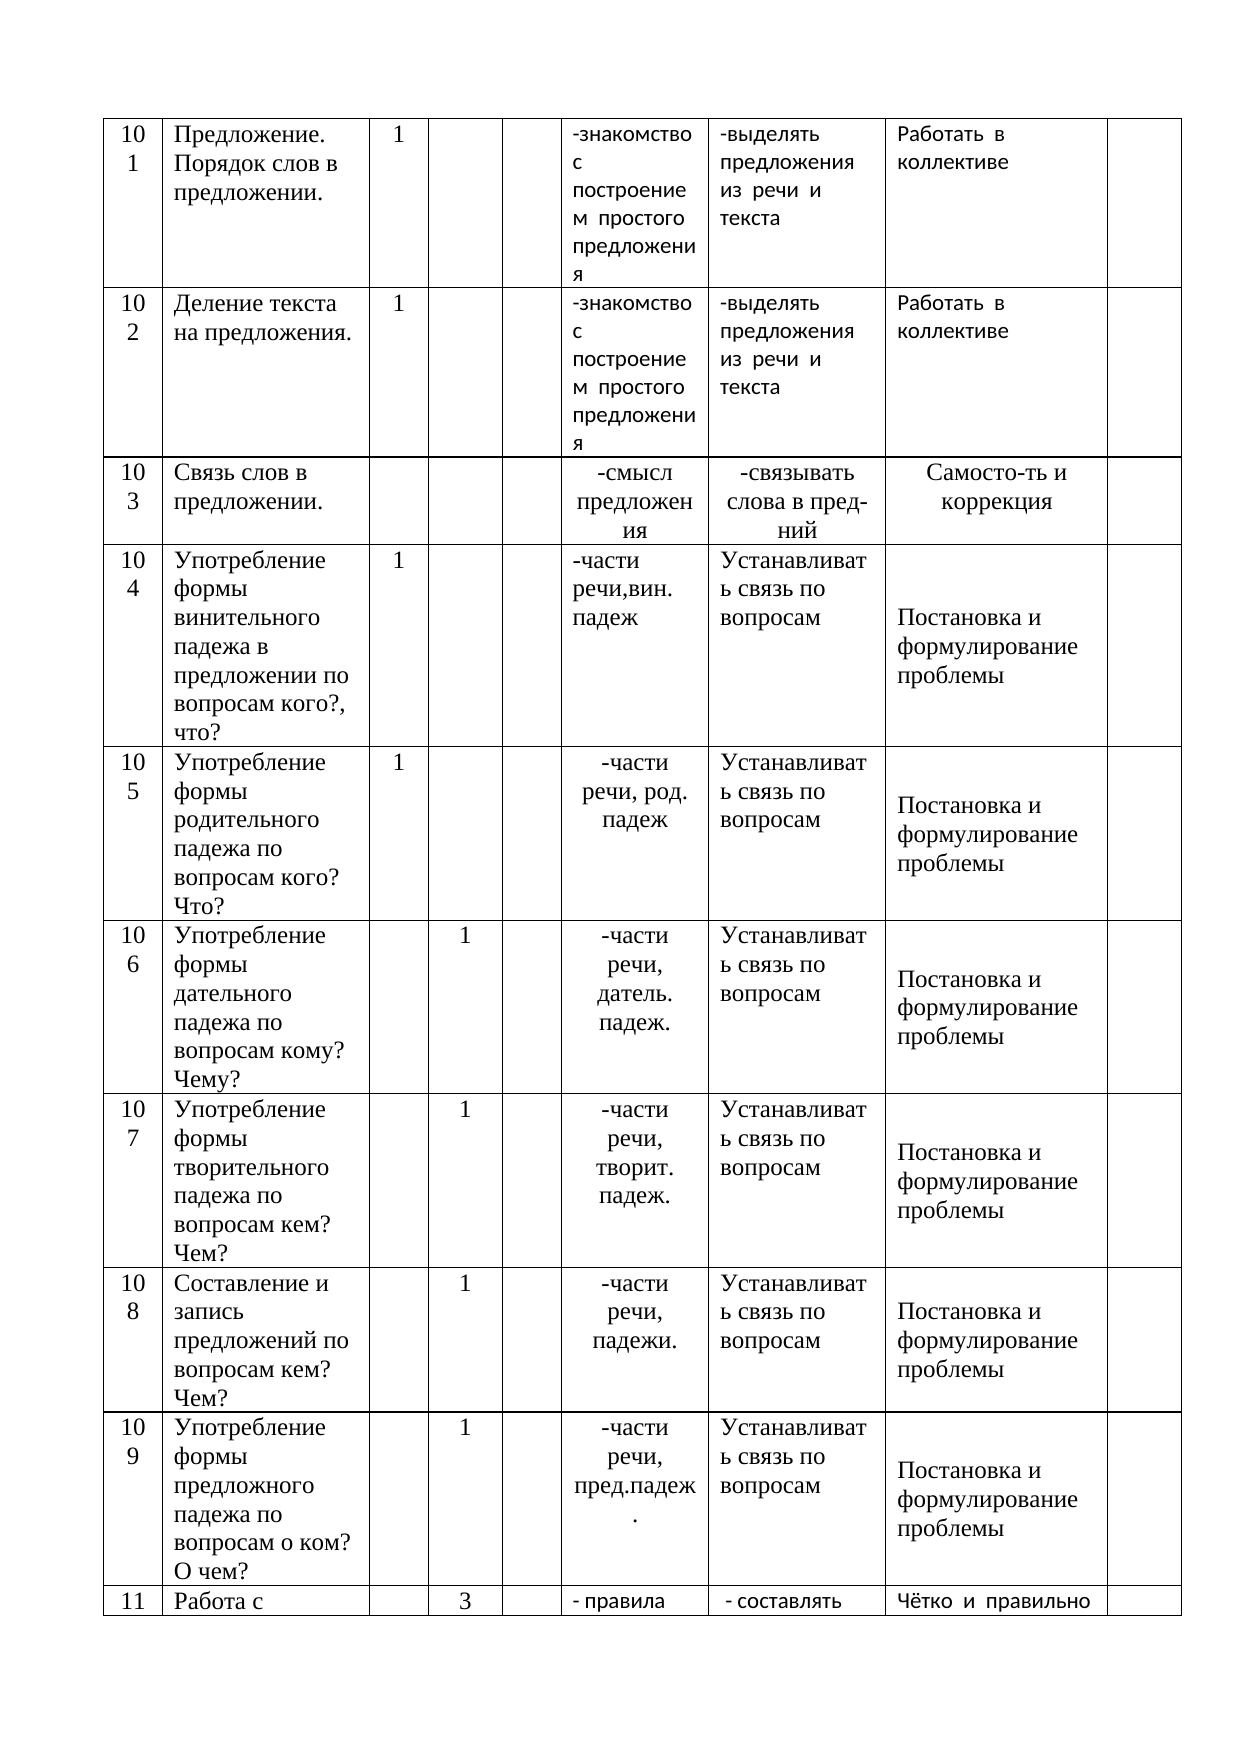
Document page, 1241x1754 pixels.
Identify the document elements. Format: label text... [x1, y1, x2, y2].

table_cell Употребление формы предложного падежа по вопросам о ком? О чем? [163, 1413, 369, 1585]
table_cell 107 [104, 1094, 162, 1267]
table_cell 106 [104, 921, 162, 1093]
table_cell Предложение. Порядок слов в предложении. [163, 119, 369, 287]
table_cell [503, 1268, 561, 1411]
table_cell -смысл предложения [562, 458, 708, 544]
table_cell [370, 1586, 428, 1615]
table_cell [503, 747, 561, 919]
table_cell Деление текста на предложения. [163, 288, 369, 456]
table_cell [163, 1586, 369, 1615]
table_cell -части речи, пред.падеж. [562, 1413, 708, 1585]
table_cell Устанавливать связь по вопросам [709, 1268, 885, 1411]
table_cell -части речи, род. падеж [562, 747, 708, 919]
table_cell [429, 545, 502, 746]
table_cell -части речи, творит. падеж. [562, 1094, 708, 1267]
table_cell -выделять предложения из речи и текста [709, 288, 885, 456]
table_cell Постановка и формулирование проблемы [886, 1094, 1107, 1267]
table_cell [1108, 119, 1181, 287]
table_cell 1 [370, 545, 428, 746]
table_cell 101 [104, 119, 162, 287]
table_cell 1 [429, 1094, 502, 1267]
table_cell 110-112 [104, 1586, 162, 1615]
table_cell Устанавливать связь по вопросам [709, 921, 885, 1093]
table_cell [370, 1268, 428, 1411]
table_cell Устанавливать связь по вопросам [709, 747, 885, 919]
table_cell 3 [429, 1586, 502, 1615]
table_cell [503, 1413, 561, 1585]
table_cell 1 [370, 119, 428, 287]
table_cell [503, 288, 561, 456]
table_cell -знакомство с построением простого предложения [562, 288, 708, 456]
table_cell -части речи,вин. падеж [562, 545, 708, 746]
table_cell 109 [104, 1413, 162, 1585]
table_cell 1 [429, 1413, 502, 1585]
table_cell -части речи, падежи. [562, 1268, 708, 1411]
table_cell -выделять предложения из речи и текста [709, 119, 885, 287]
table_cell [562, 1586, 708, 1615]
table_cell [1108, 921, 1181, 1093]
table_cell [370, 1094, 428, 1267]
table_cell 104 [104, 545, 162, 746]
table_cell [503, 458, 561, 544]
table_cell [429, 458, 502, 544]
table_cell [503, 545, 561, 746]
table_cell Постановка и формулирование проблемы [886, 545, 1107, 746]
table_cell [1108, 458, 1181, 544]
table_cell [886, 1586, 1107, 1615]
table_cell -знакомство с построением простого предложения [562, 119, 708, 287]
table_cell [1108, 1094, 1181, 1267]
table_cell Постановка и формулирование проблемы [886, 921, 1107, 1093]
table_cell [1108, 1268, 1181, 1411]
table_cell -связывать слова в пред-ний [709, 458, 885, 544]
table_cell Употребление формы родительного падежа по вопросам кого? Что? [163, 747, 369, 919]
table_cell Связь слов в предложении. [163, 458, 369, 544]
table_cell 102 [104, 288, 162, 456]
table_cell 105 [104, 747, 162, 919]
table_cell 1 [370, 747, 428, 919]
table_cell Работать в коллективе [886, 288, 1107, 456]
table_cell Устанавливать связь по вопросам [709, 1413, 885, 1585]
table_cell Употребление формы дательного падежа по вопросам кому? Чему? [163, 921, 369, 1093]
table_cell [429, 288, 502, 456]
table_cell [503, 1094, 561, 1267]
table_cell 108 [104, 1268, 162, 1411]
table_cell [1108, 288, 1181, 456]
table_cell [503, 1586, 561, 1615]
table_cell [1108, 1413, 1181, 1585]
table_cell Составление и запись предложений по вопросам кем? Чем? [163, 1268, 369, 1411]
table_cell [429, 747, 502, 919]
table_cell [1108, 545, 1181, 746]
table_cell Самосто-ть и коррекция [886, 458, 1107, 544]
table_cell [1108, 747, 1181, 919]
table_cell [370, 921, 428, 1093]
table_cell [370, 458, 428, 544]
table_cell [503, 119, 561, 287]
table_cell 103 [104, 458, 162, 544]
table_cell Работать в коллективе [886, 119, 1107, 287]
table_cell Употребление формы винительного падежа в предложении по вопросам кого?, что? [163, 545, 369, 746]
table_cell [709, 1586, 885, 1615]
table_cell [429, 119, 502, 287]
table_cell [370, 1413, 428, 1585]
table_cell Устанавливать связь по вопросам [709, 1094, 885, 1267]
table_cell [1108, 1586, 1181, 1615]
table_cell Постановка и формулирование проблемы [886, 1268, 1107, 1411]
table_cell 1 [429, 1268, 502, 1411]
table_cell Употребление формы творительного падежа по вопросам кем? Чем? [163, 1094, 369, 1267]
table_cell Постановка и формулирование проблемы [886, 1413, 1107, 1585]
table_cell Устанавливать связь по вопросам [709, 545, 885, 746]
table_cell Постановка и формулирование проблемы [886, 747, 1107, 919]
table_cell [503, 921, 561, 1093]
table_cell -части речи, датель. падеж. [562, 921, 708, 1093]
table_cell 1 [370, 288, 428, 456]
table_cell 1 [429, 921, 502, 1093]
